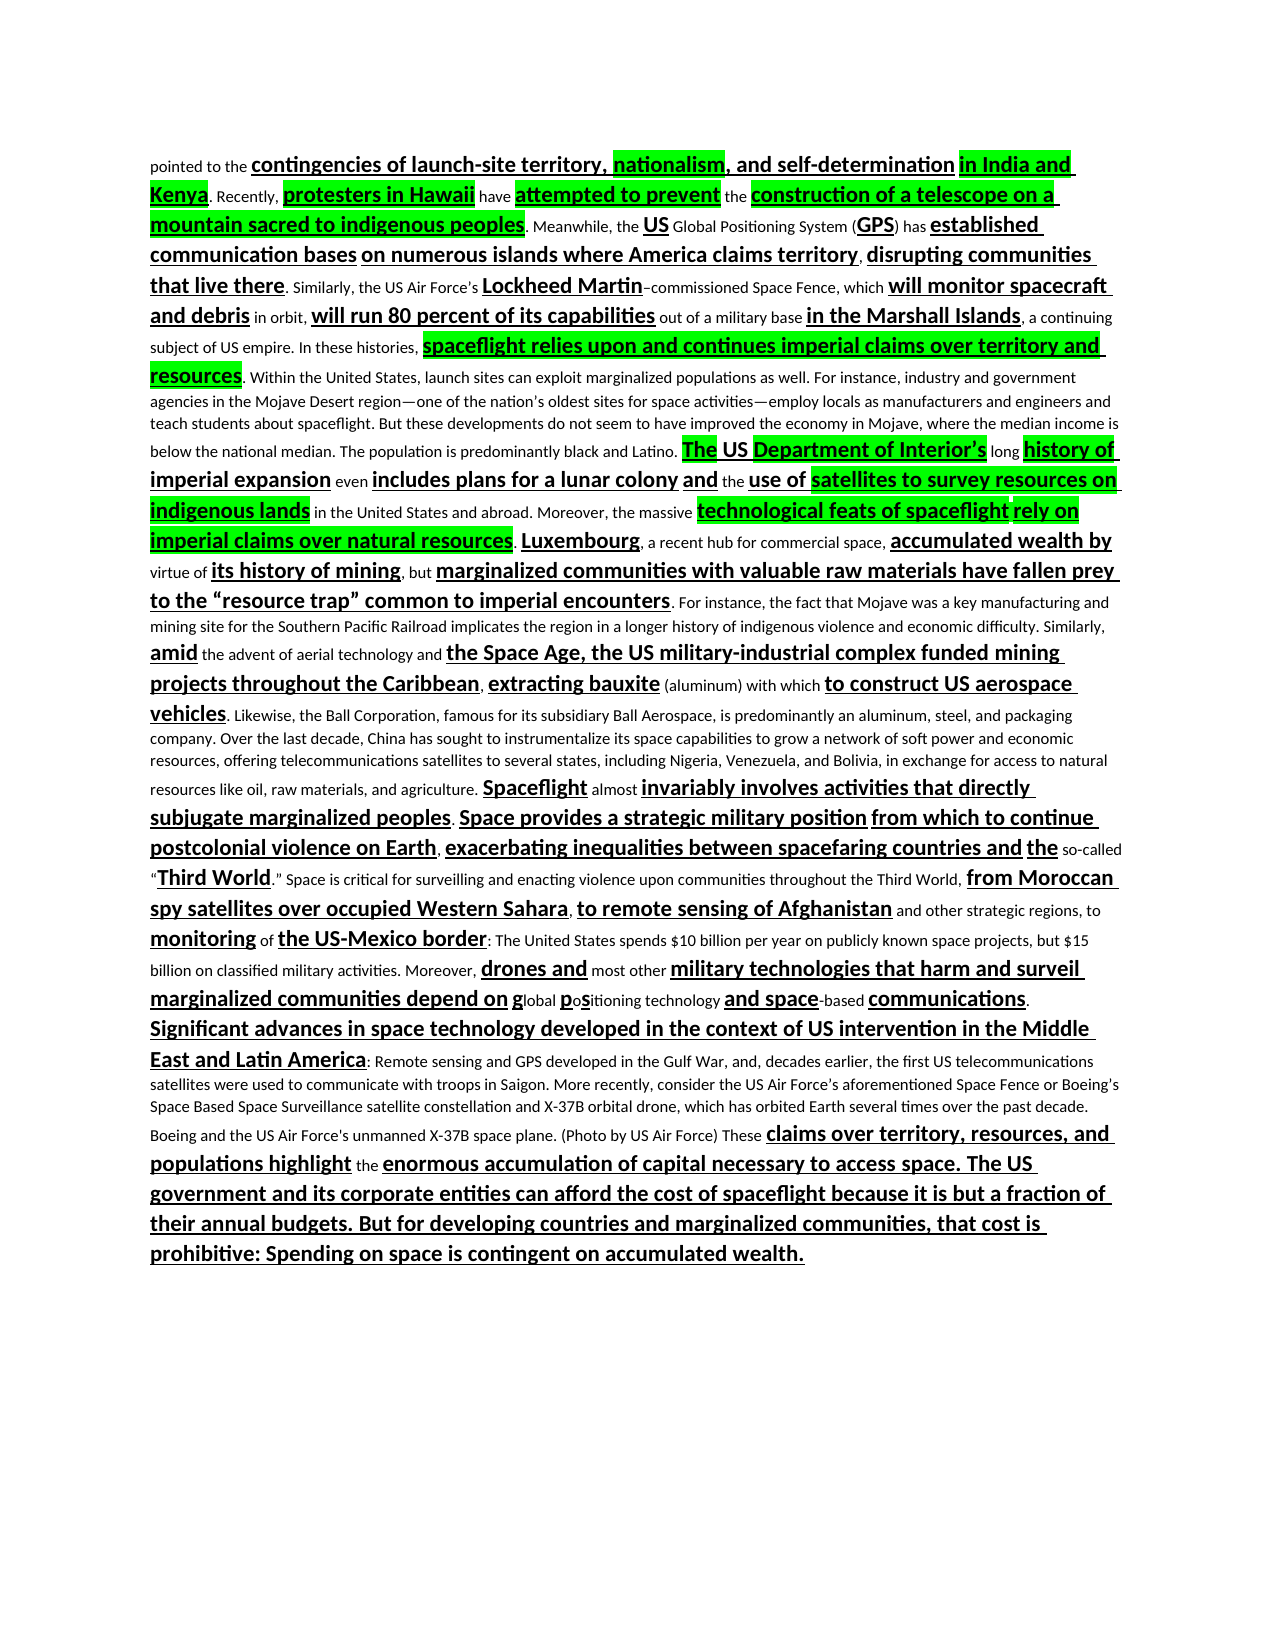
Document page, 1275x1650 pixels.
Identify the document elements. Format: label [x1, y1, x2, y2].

text [150, 150, 1125, 1268]
